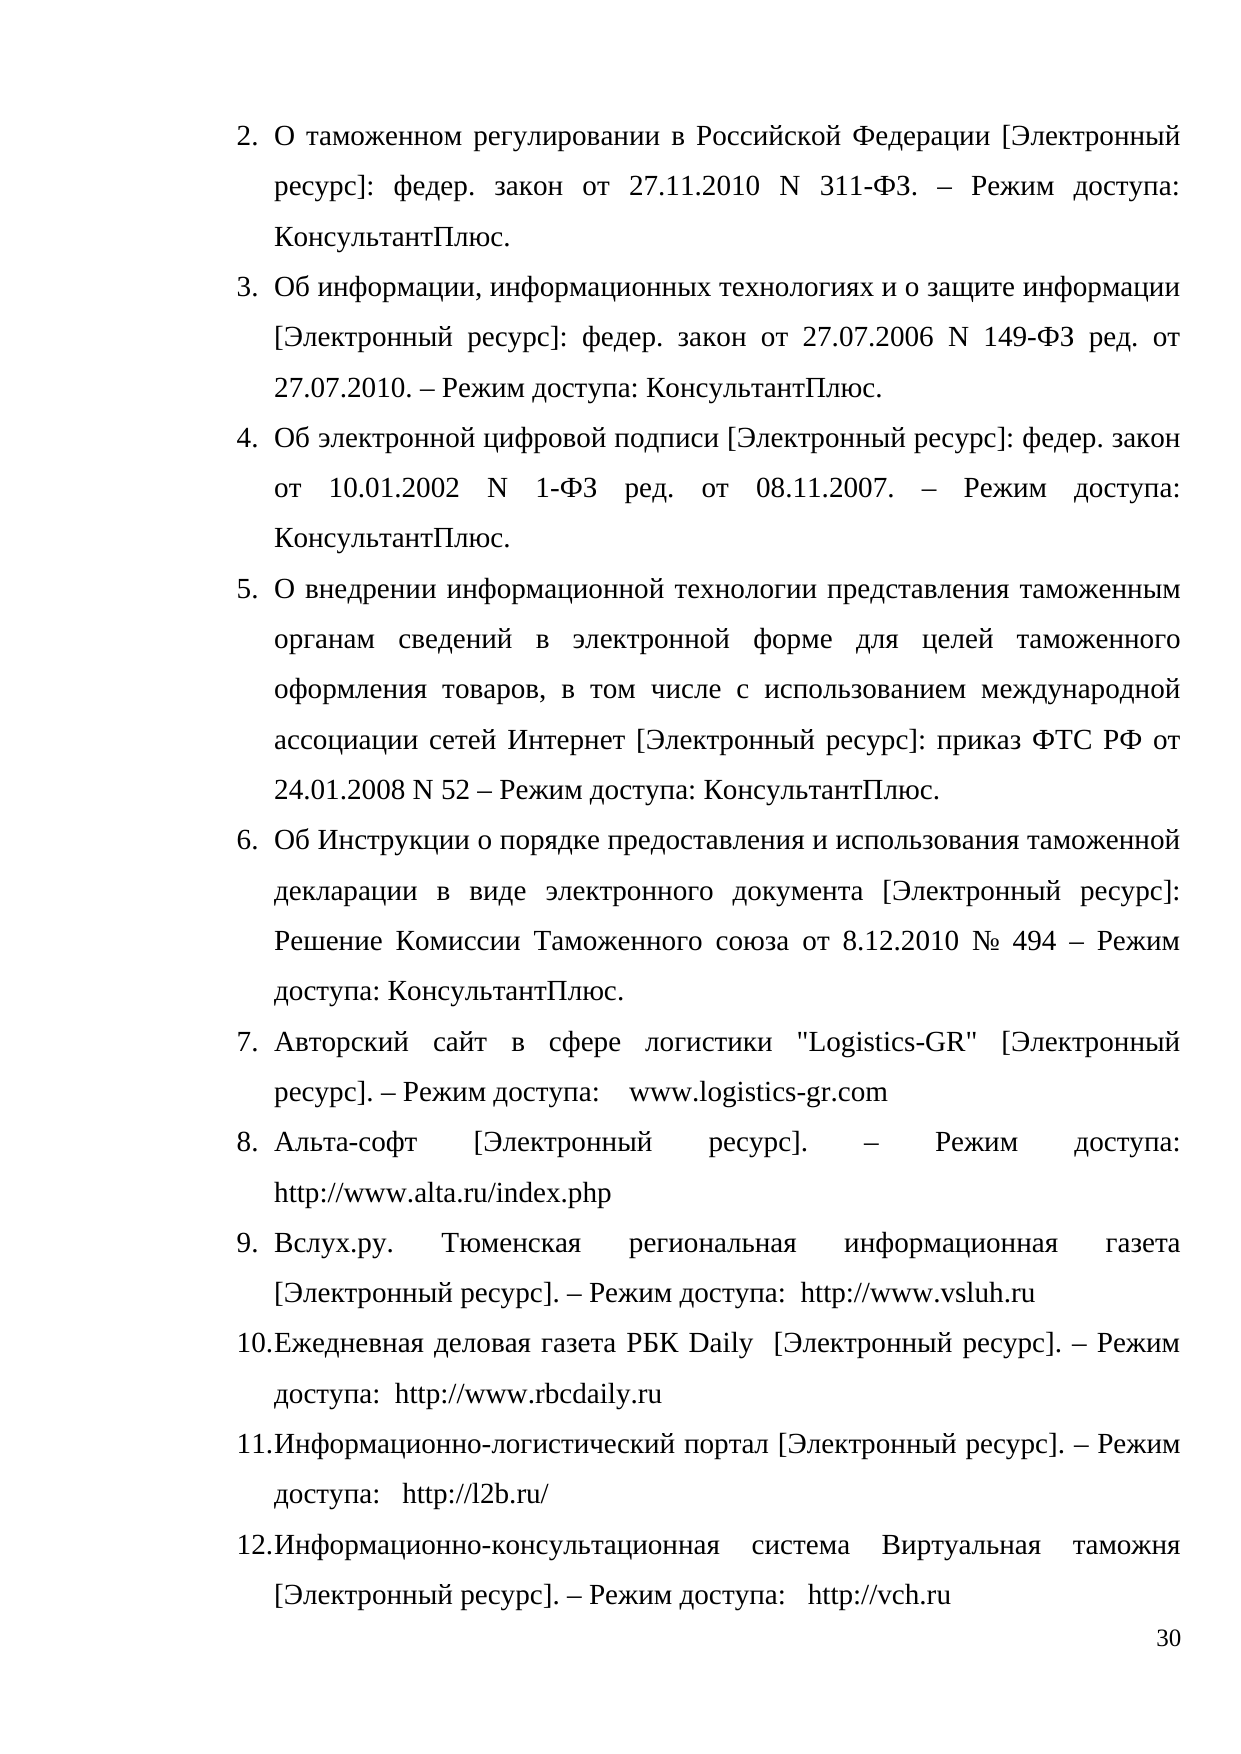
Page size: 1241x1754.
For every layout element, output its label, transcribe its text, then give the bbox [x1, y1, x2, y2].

list Об электронной цифровой подписи [Электронный ресурс]: федер. закон от 10.01.2002 N 1-ФЗ ред. от 08.11.2007. – Режим доступа: КонсультантПлюс. [236, 420, 1181, 554]
list Вслух.ру. Тюменская региональная информационная газета [Электронный ресурс]. – Режим доступа: http://www.vsluh.ru [236, 1225, 1181, 1309]
list Информационно-консультационная система Виртуальная таможня [Электронный ресурс]. – Режим доступа: http://vch.ru [236, 1527, 1181, 1611]
list Об Инструкции о порядке предоставления и использования таможенной декларации в виде электронного документа [Электронный ресурс]: Решение Комиссии Таможенного союза от 8.12.2010 № 494 – Режим доступа: КонсультантПлюс. [236, 822, 1181, 1007]
list Авторский сайт в сфере логистики "Logistics-GR" [Электронный ресурс]. – Режим доступа: www.logistics-gr.com [236, 1024, 1181, 1108]
list О внедрении информационной технологии представления таможенным органам сведений в электронной форме для целей таможенного оформления товаров, в том числе с использованием международной ассоциации сетей Интернет [Электронный ресурс]: приказ ФТС РФ от 24.01.2008 N 52 – Режим доступа: КонсультантПлюс. [236, 571, 1181, 806]
list Ежедневная деловая газета РБК Daily [Электронный ресурс]. – Режим доступа: http://www.rbcdaily.ru [236, 1326, 1181, 1409]
list Альта-софт [Электронный ресурс]. – Режим доступа: http://www.alta.ru/index.php [236, 1124, 1181, 1208]
list Об информации, информационных технологиях и о защите информации [Электронный ресурс]: федер. закон от 27.07.2006 N 149-ФЗ ред. от 27.07.2010. – Режим доступа: КонсультантПлюс. [236, 269, 1181, 403]
list Информационно-логистический портал [Электронный ресурс]. – Режим доступа: http://l2b.ru/ [236, 1426, 1181, 1510]
list О таможенном регулировании в Российской Федерации [Электронный ресурс]: федер. закон от 27.11.2010 N 311-ФЗ. – Режим доступа: КонсультантПлюс. [236, 118, 1181, 252]
